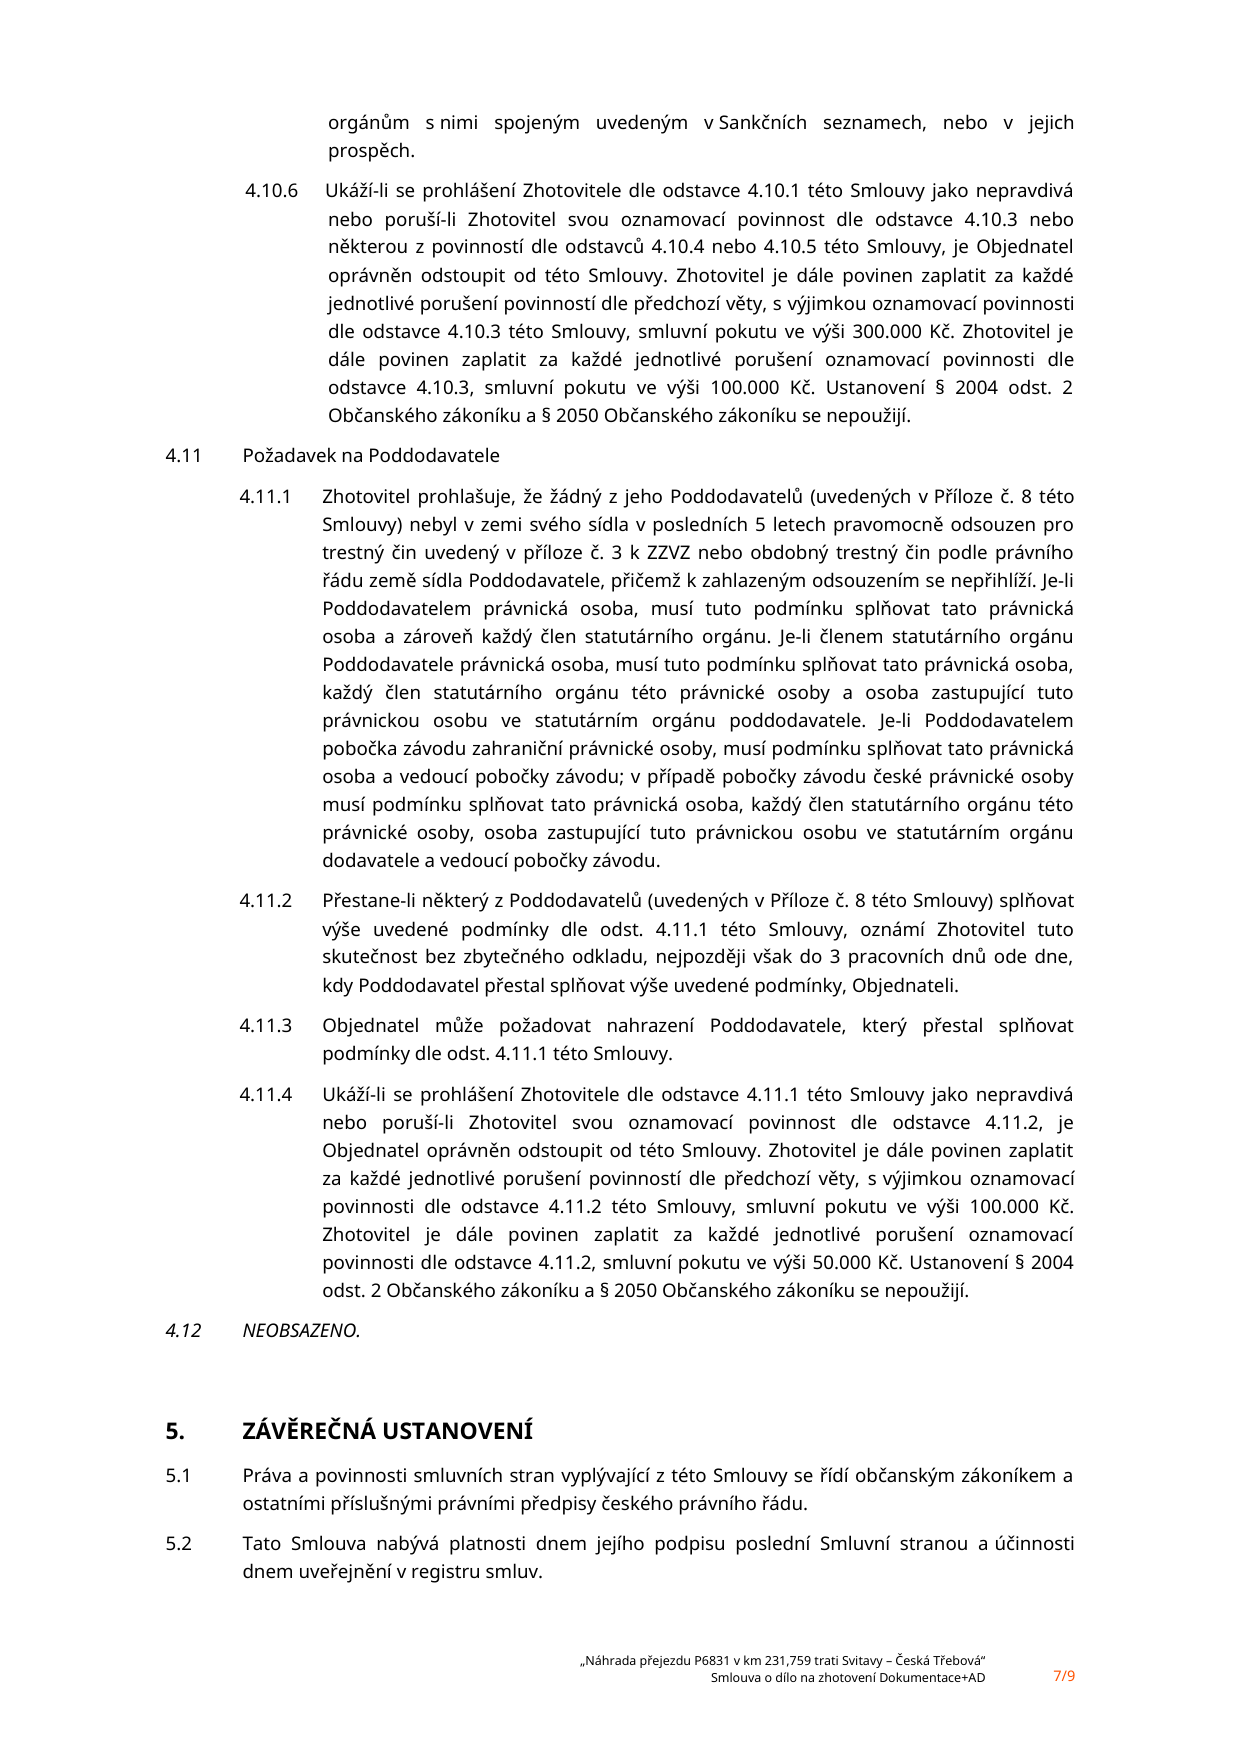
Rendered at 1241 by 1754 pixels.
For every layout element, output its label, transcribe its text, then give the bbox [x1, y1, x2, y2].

list Zhotovitel prohlašuje, že žádný z jeho Poddodavatelů (uvedených v Příloze č. 8 této Smlouvy) nebyl v zemi svého sídla v posledních 5 letech pravomocně odsouzen pro trestný čin uvedený v příloze č. 3 k ZZVZ nebo obdobný trestný čin podle právního řádu země sídla Poddodavatele, přičemž k zahlazeným odsouzením se nepřihlíží. Je-li Poddodavatelem právnická osoba, musí tuto podmínku splňovat tato právnická osoba a zároveň každý člen statutárního orgánu. Je-li členem statutárního orgánu Poddodavatele právnická osoba, musí tuto podmínku splňovat tato právnická osoba, každý člen statutárního orgánu této právnické osoby a osoba zastupující tuto právnickou osobu ve statutárním orgánu poddodavatele. Je-li Poddodavatelem pobočka závodu zahraniční právnické osoby, musí podmínku splňovat tato právnická osoba a vedoucí pobočky závodu; v případě pobočky závodu české právnické osoby musí podmínku splňovat tato právnická osoba, každý člen statutárního orgánu této právnické osoby, osoba zastupující tuto právnickou osobu ve statutárním orgánu dodavatele a vedoucí pobočky závodu. [239, 483, 1075, 873]
text Práva a povinnosti smluvních stran vyplývající z této Smlouvy se řídí občanským zákoníkem a ostatními příslušnými právními předpisy českého právního řádu. [165, 1462, 1075, 1516]
list Ukáží-li se prohlášení Zhotovitele dle odstavce 4.10.1 této Smlouvy jako nepravdivá nebo poruší-li Zhotovitel svou oznamovací povinnost dle odstavce 4.10.3 nebo některou z povinností dle odstavců 4.10.4 nebo 4.10.5 této Smlouvy, je Objednatel oprávněn odstoupit od této Smlouvy. Zhotovitel je dále povinen zaplatit za každé jednotlivé porušení povinností dle předchozí věty, s výjimkou oznamovací povinnosti dle odstavce 4.10.3 této Smlouvy, smluvní pokutu ve výši 300.000 Kč. Zhotovitel je dále povinen zaplatit za každé jednotlivé porušení oznamovací povinnosti dle odstavce 4.10.3, smluvní pokutu ve výši 100.000 Kč. Ustanovení § 2004 odst. 2 Občanského zákoníku a § 2050 Občanského zákoníku se nepoužijí. [245, 178, 1075, 427]
text ZÁVĚREČNÁ USTANOVENÍ [165, 1415, 1075, 1447]
list Objednatel může požadovat nahrazení Poddodavatele, který přestal splňovat podmínky dle odst. 4.11.1 této Smlouvy. [239, 1012, 1075, 1066]
text Tato Smlouva nabývá platnosti dnem jejího podpisu poslední Smluvní stranou a účinnosti dnem uveřejnění v registru smluv. [165, 1531, 1075, 1584]
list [245, 109, 1075, 163]
list Ukáží-li se prohlášení Zhotovitele dle odstavce 4.11.1 této Smlouvy jako nepravdivá nebo poruší-li Zhotovitel svou oznamovací povinnost dle odstavce 4.11.2, je Objednatel oprávněn odstoupit od této Smlouvy. Zhotovitel je dále povinen zaplatit za každé jednotlivé porušení povinností dle předchozí věty, s výjimkou oznamovací povinnosti dle odstavce 4.11.2 této Smlouvy, smluvní pokutu ve výši 100.000 Kč. Zhotovitel je dále povinen zaplatit za každé jednotlivé porušení oznamovací povinnosti dle odstavce 4.11.2, smluvní pokutu ve výši 50.000 Kč. Ustanovení § 2004 odst. 2 Občanského zákoníku a § 2050 Občanského zákoníku se nepoužijí. [239, 1081, 1075, 1303]
list Požadavek na Poddodavatele [165, 442, 1075, 468]
list Přestane-li některý z Poddodavatelů (uvedených v Příloze č. 8 této Smlouvy) splňovat výše uvedené podmínky dle odst. 4.11.1 této Smlouvy, oznámí Zhotovitel tuto skutečnost bez zbytečného odkladu, nejpozději však do 3 pracovních dnů ode dne, kdy Poddodavatel přestal splňovat výše uvedené podmínky, Objednateli. [239, 888, 1075, 997]
list NEOBSAZENO. [165, 1318, 1075, 1343]
